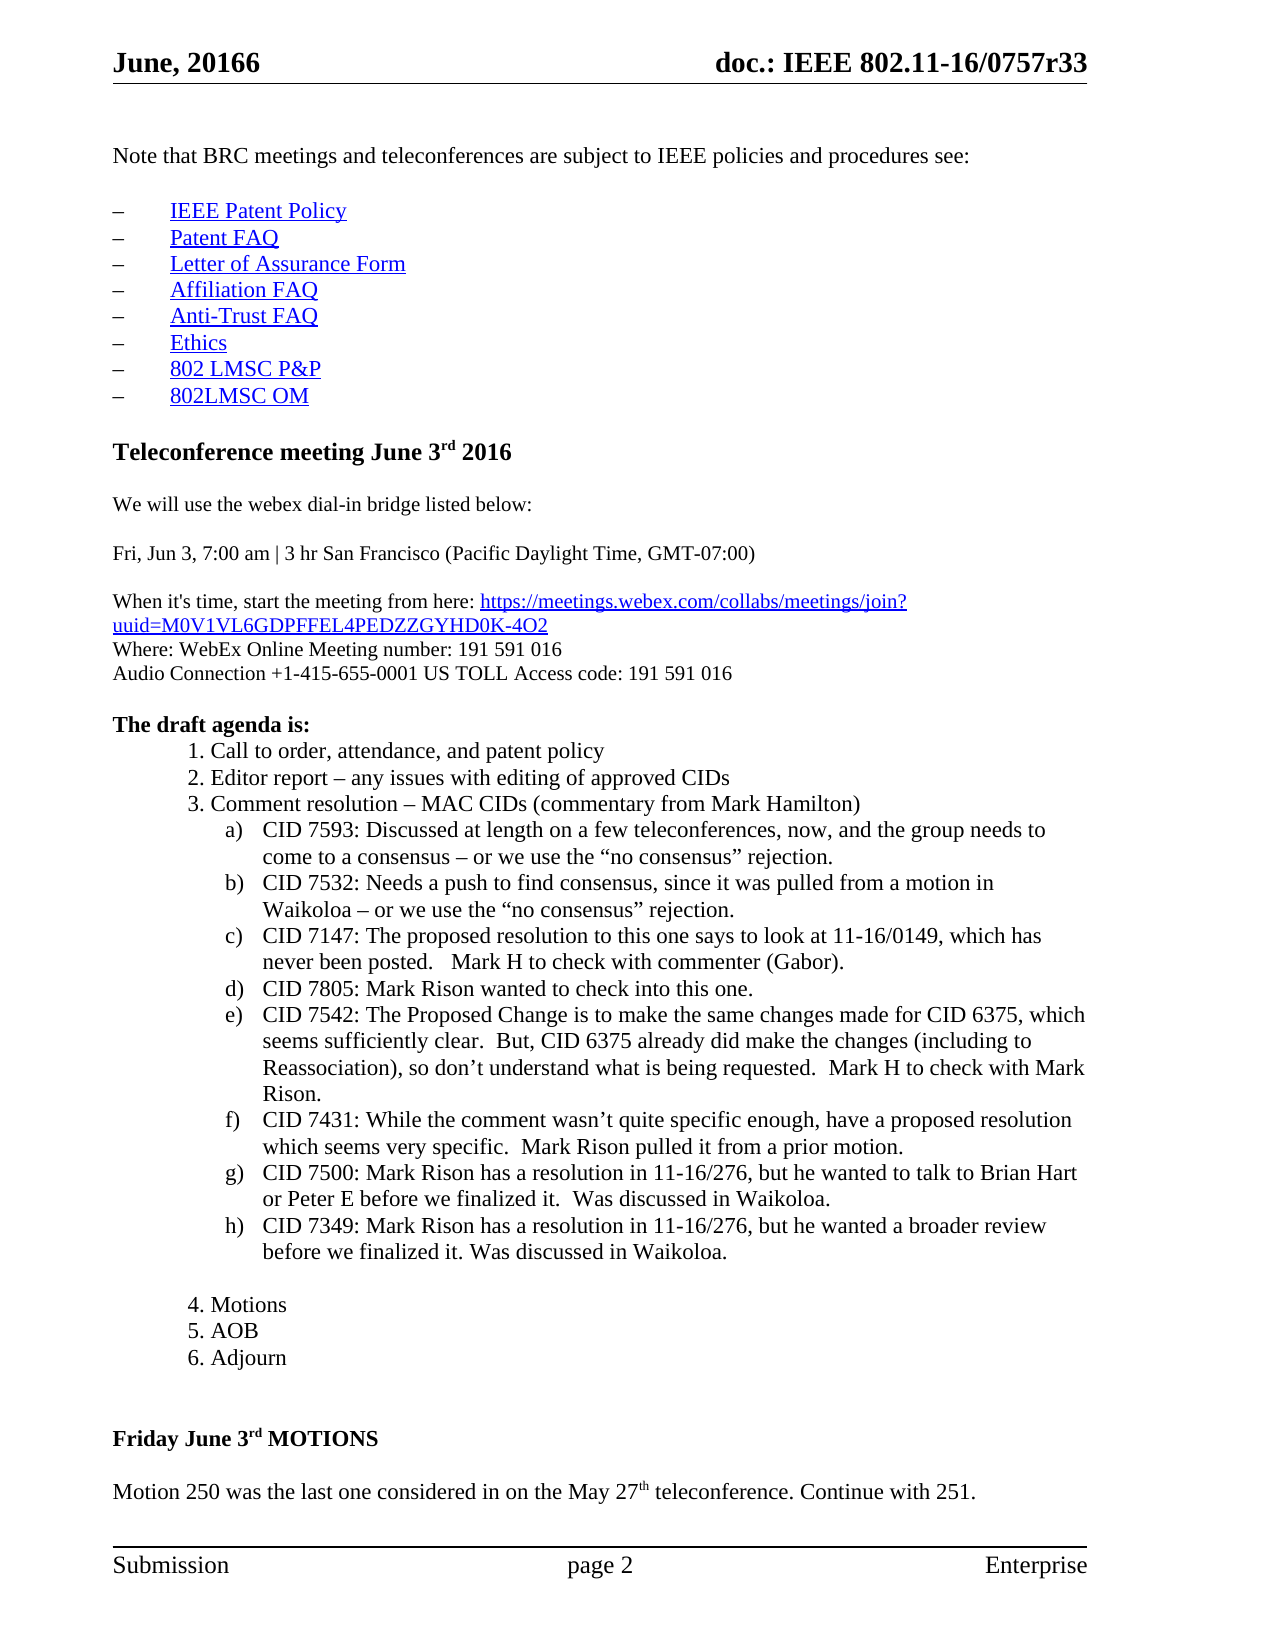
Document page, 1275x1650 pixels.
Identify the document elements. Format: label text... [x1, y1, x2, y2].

text Note that BRC meetings and teleconferences are subject to IEEE policies and procedures see: [112, 142, 1087, 168]
text 5. AOB [187, 1317, 1087, 1344]
list CID 7147: The proposed resolution to this one says to look at 11-16/0149, which has never been posted. Mark H to check with commenter (Gabor). [225, 922, 1087, 975]
text – IEEE Patent Policy – Patent FAQ – Letter of Assurance Form – Affiliation FAQ – Anti-Trust FAQ – Ethics – 802 LMSC P&P – 802LMSC OM [112, 197, 1087, 408]
list CID 7532: Needs a push to find consensus, since it was pulled from a motion in Waikoloa – or we use the “no consensus” rejection. [225, 869, 1087, 922]
text Where: WebEx Online Meeting number: 191 591 016 [112, 637, 1087, 661]
list CID 7500: Mark Rison has a resolution in 11-16/276, but he wanted to talk to Brian Hart or Peter E before we finalized it. Was discussed in Waikoloa. [225, 1159, 1087, 1212]
text 4. Motions [187, 1291, 1087, 1317]
list CID 7349: Mark Rison has a resolution in 11-16/276, but he wanted a broader review before we finalized it. Was discussed in Waikoloa. [225, 1212, 1087, 1264]
text Audio Connection +1-415-655-0001 US TOLL Access code: 191 591 016 [112, 661, 1087, 711]
list CID 7542: The Proposed Change is to make the same changes made for CID 6375, which seems sufficiently clear. But, CID 6375 already did make the changes (including to Reassociation), so don’t understand what is being requested. Mark H to check with Mark Rison. [225, 1001, 1087, 1106]
text Fri, Jun 3, 7:00 am | 3 hr San Francisco (Pacific Daylight Time, GMT-07:00) [112, 540, 1087, 564]
text The draft agenda is: [112, 711, 1087, 737]
text 1. Call to order, attendance, and patent policy [187, 737, 1087, 764]
text Teleconference meeting June 3rd 2016 [112, 437, 1087, 466]
text When it's time, start the meeting from here: https://meetings.webex.com/collabs/meetings/join?uuid=M0V1VL6GDPFFEL4PEDZZGYHD0K-4O2 [112, 588, 1087, 637]
text 2. Editor report – any issues with editing of approved CIDs [187, 764, 1087, 790]
list CID 7805: Mark Rison wanted to check into this one. [225, 975, 1087, 1001]
text 6. Adjourn [187, 1344, 1087, 1370]
text We will use the webex dial-in bridge listed below: [112, 492, 1087, 516]
list CID 7431: While the comment wasn’t quite specific enough, have a proposed resolution which seems very specific. Mark Rison pulled it from a prior motion. [225, 1106, 1087, 1159]
text 3. Comment resolution – MAC CIDs (commentary from Mark Hamilton) [187, 790, 1087, 817]
text Friday June 3rd MOTIONS Motion 250 was the last one considered in on the May 27th teleconference. Continue with 251. [112, 1426, 1087, 1504]
list CID 7593: Discussed at length on a few teleconferences, now, and the group needs to come to a consensus – or we use the “no consensus” rejection. [225, 817, 1087, 869]
